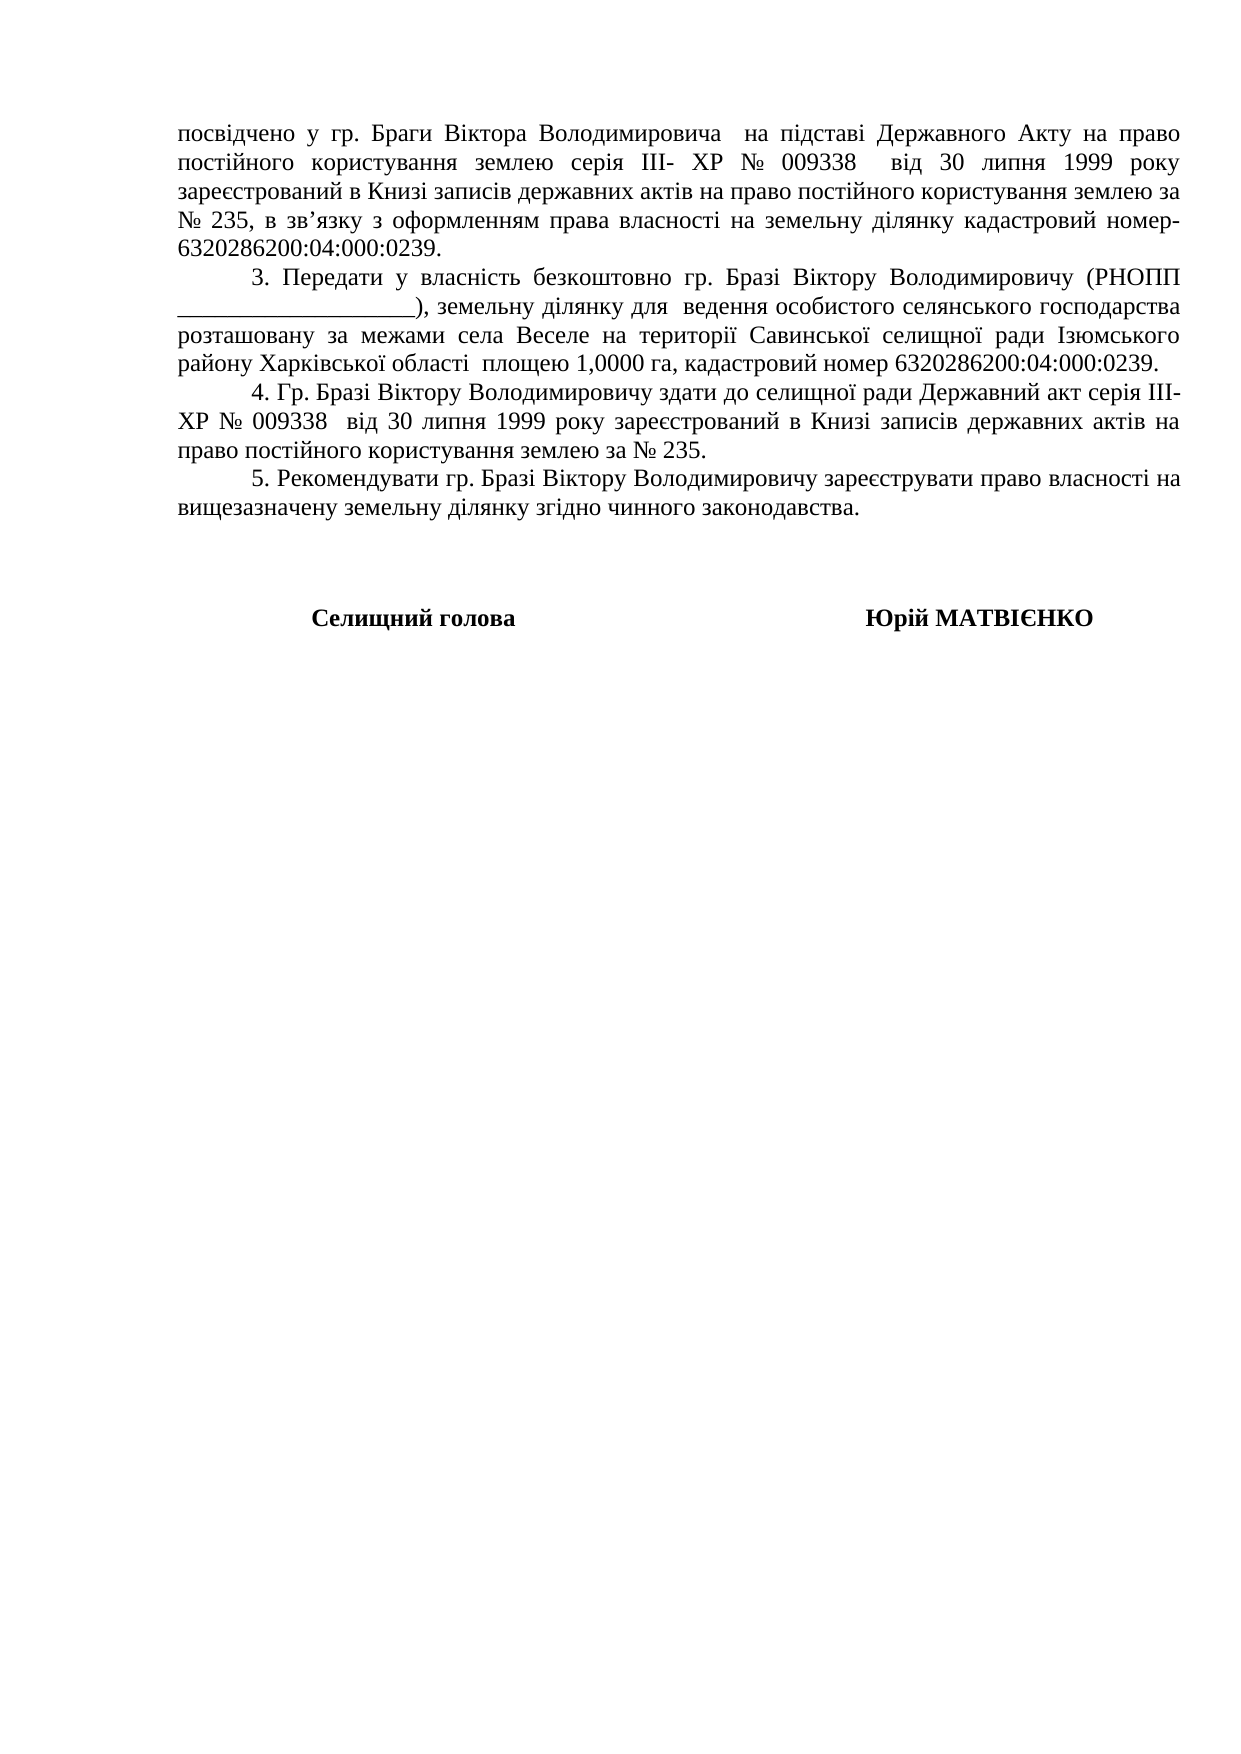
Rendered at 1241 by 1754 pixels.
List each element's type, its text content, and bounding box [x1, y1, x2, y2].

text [177, 118, 1181, 262]
text 3. Передати у власність безкоштовно гр. Бразі Віктору Володимировичу (РНОПП ___________________), земельну ділянку для ведення особистого селянського господарства розташовану за межами села Веселе на території Савинської селищної ради Ізюмського району Харківської області площею 1,0000 га, кадастровий номер 6320286200:04:000:0239. [177, 262, 1181, 377]
text Селищний голова Юрій МАТВІЄНКО [177, 603, 1181, 632]
text 4. Гр. Бразі Віктору Володимировичу здати до селищної ради Державний акт серія ІІІ- ХР № 009338 від 30 липня 1999 року зареєстрований в Книзі записів державних актів на право постійного користування землею за № 235. [177, 377, 1181, 463]
text 5. Рекомендувати гр. Бразі Віктору Володимировичу зареєструвати право власності на вищезазначену земельну ділянку згідно чинного законодавства. [177, 463, 1181, 521]
